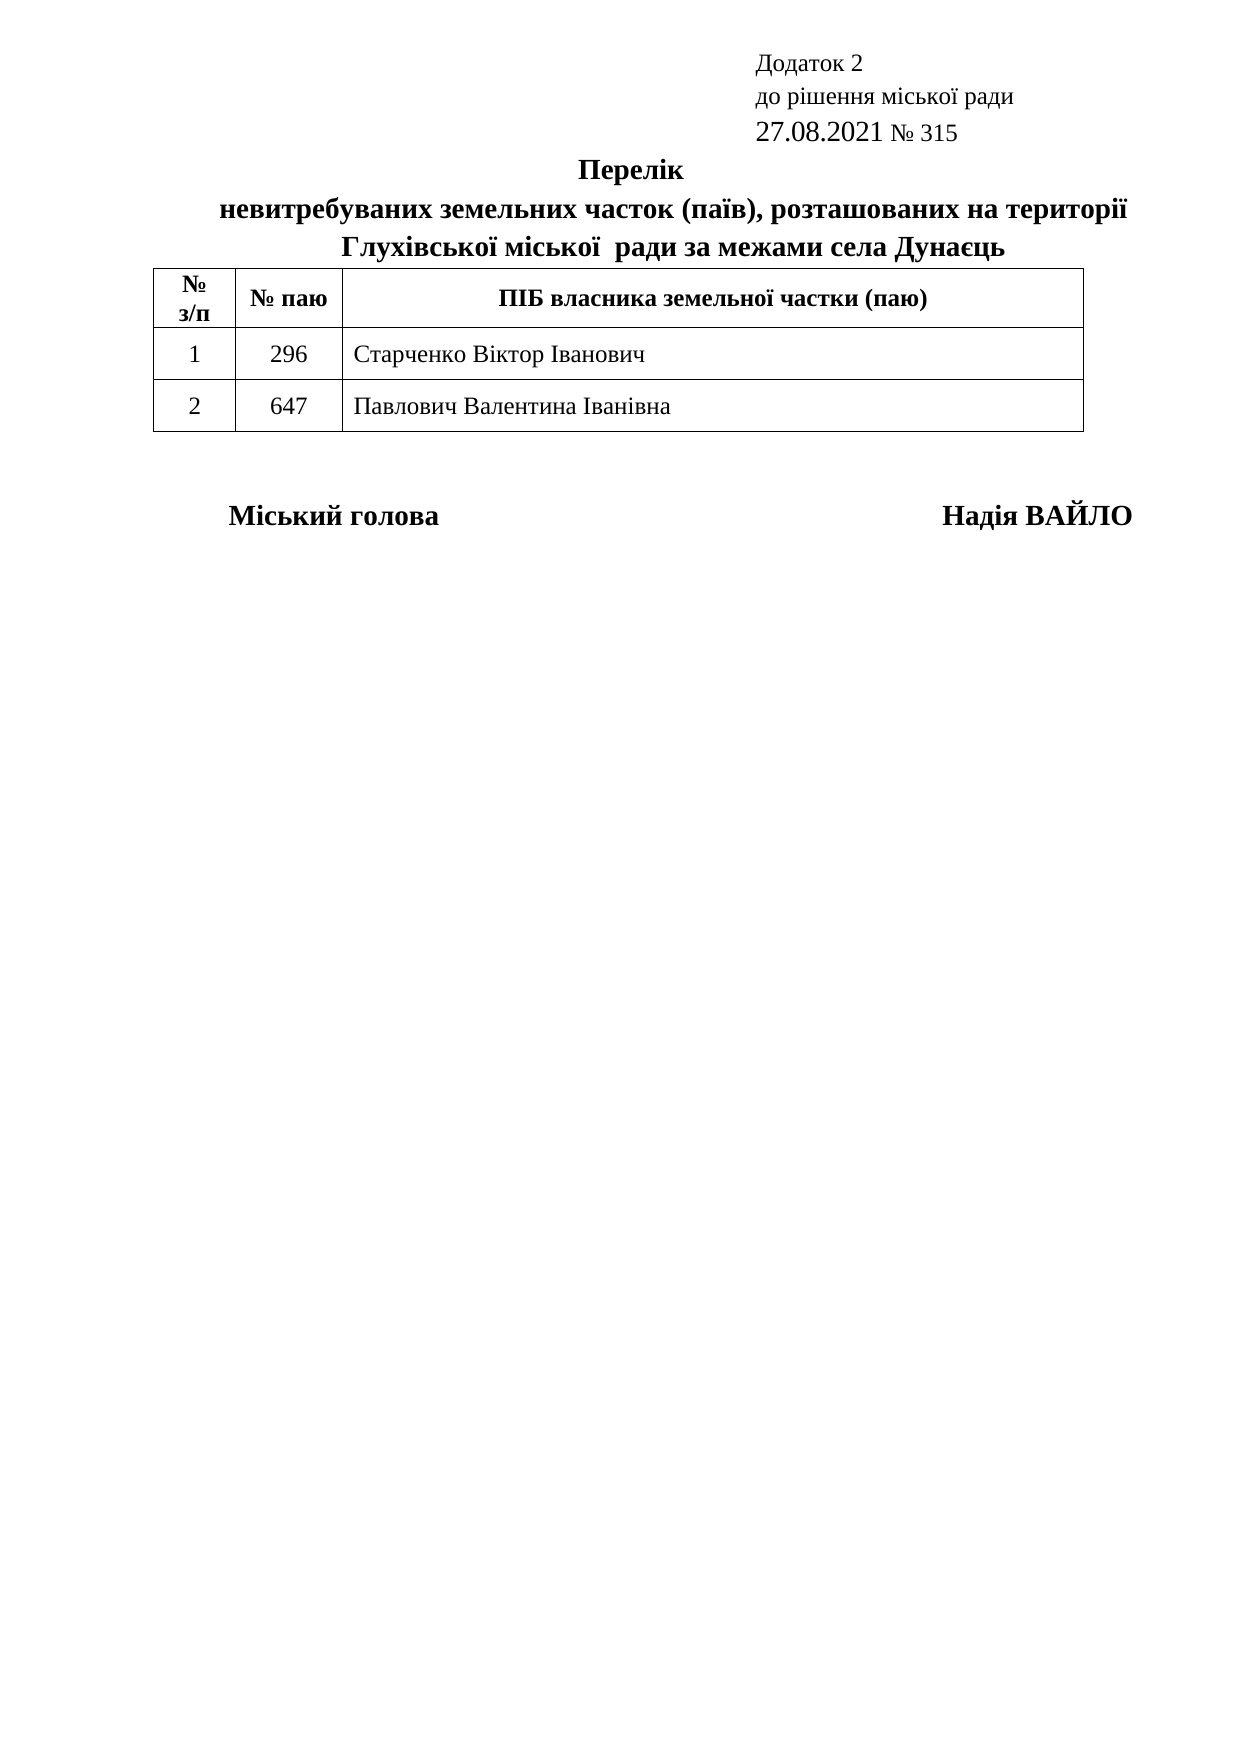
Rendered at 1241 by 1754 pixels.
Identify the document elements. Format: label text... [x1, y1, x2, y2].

text Міський голова Надія ВАЙЛО [165, 498, 1181, 531]
table_header № паю [236, 269, 342, 327]
text 27.08.2021 № 315 [755, 114, 1181, 147]
text Перелік [165, 152, 1181, 186]
table_cell 647 [236, 380, 342, 431]
table_cell 2 [154, 380, 235, 431]
text Додаток 2 [755, 48, 1181, 77]
table_cell Старченко Віктор Іванович [343, 328, 1083, 379]
table_cell Павлович Валентина Іванівна [343, 380, 1083, 431]
table_header ПІБ власника земельної частки (паю) [343, 269, 1083, 327]
table_cell 1 [154, 328, 235, 379]
text невитребуваних земельних часток (паїв), розташованих на території Глухівської міської ради за межами села Дунаєць [165, 191, 1181, 263]
table_header № з/п [154, 269, 235, 327]
text до рішення міської ради [755, 81, 1181, 109]
table_cell 296 [236, 328, 342, 379]
